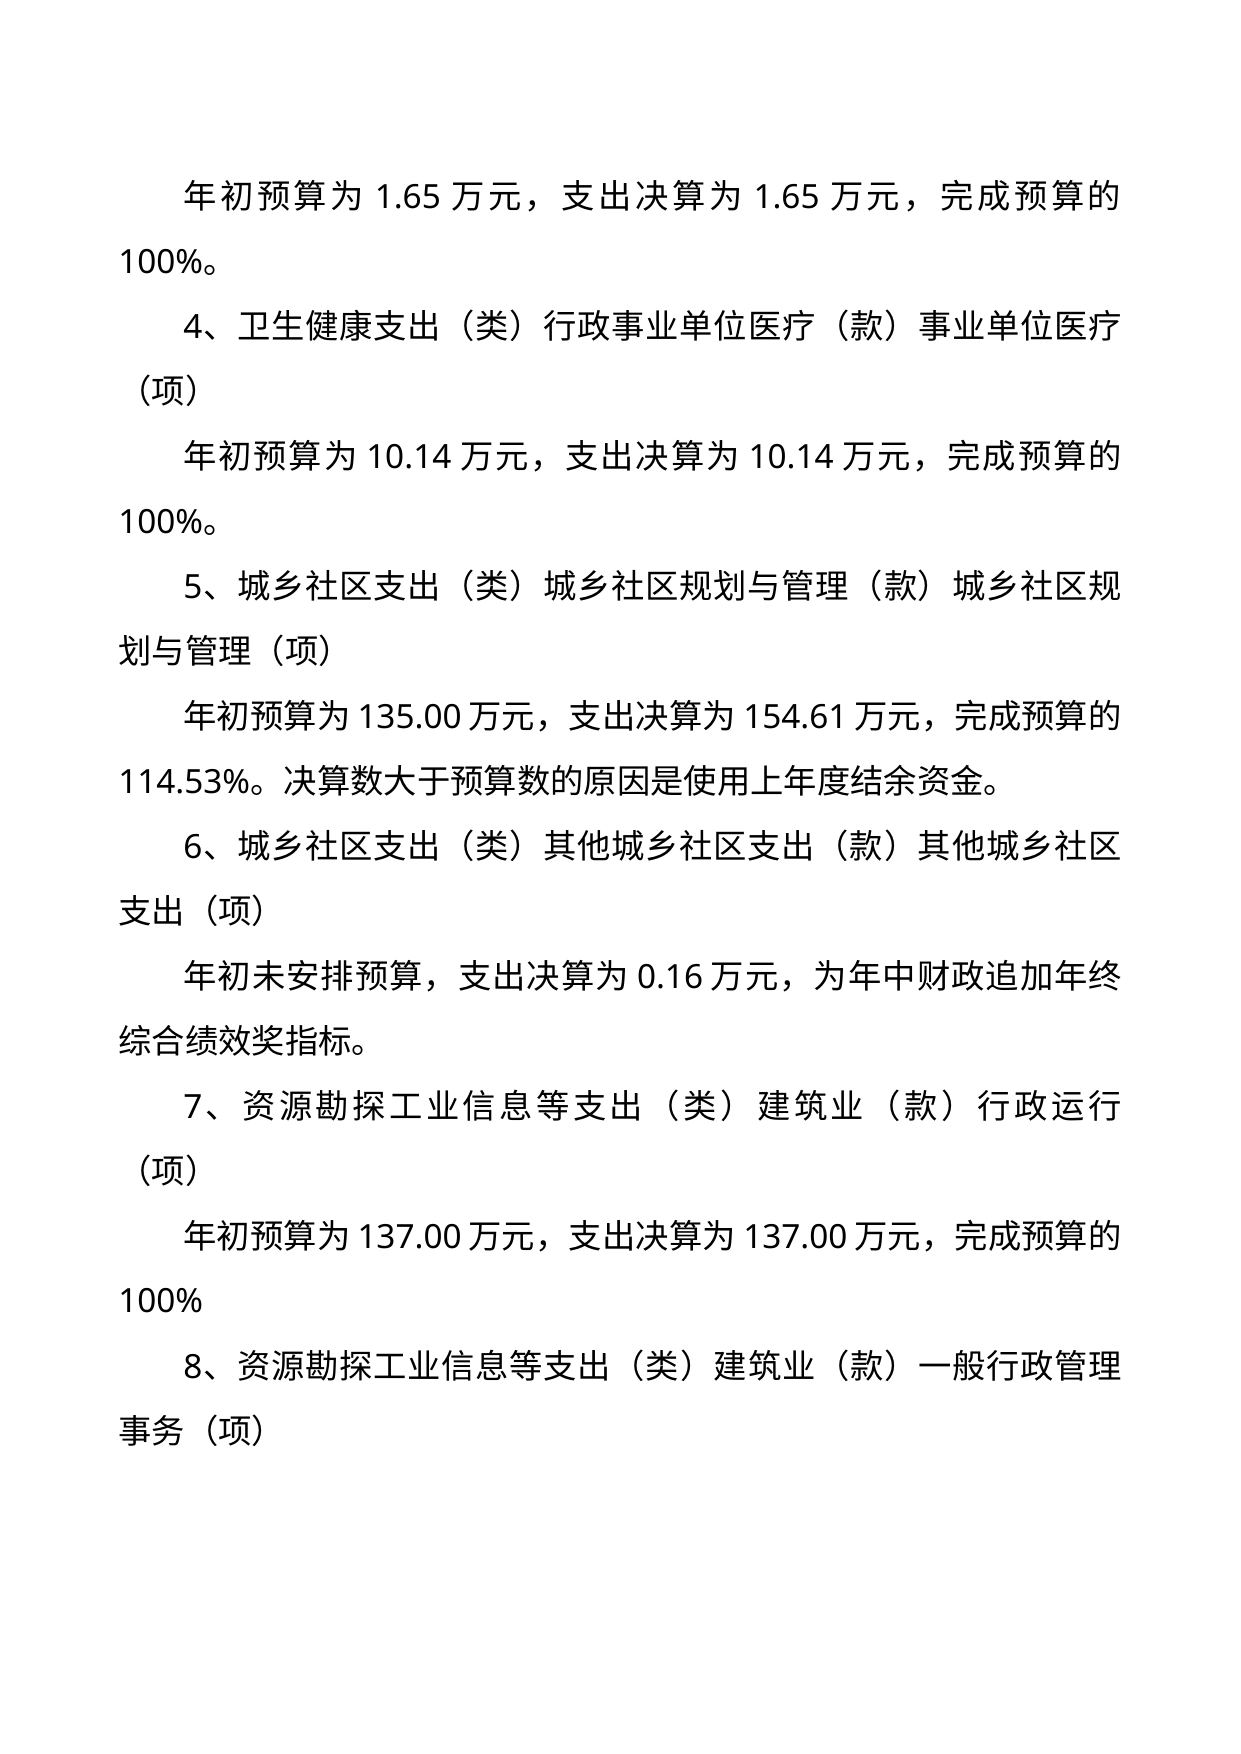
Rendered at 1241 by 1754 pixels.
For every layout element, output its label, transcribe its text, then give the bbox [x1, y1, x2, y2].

text 年初预算为137.00万元，支出决算为137.00万元，完成预算的100% [118, 1202, 1122, 1332]
text 年初预算为135.00万元，支出决算为154.61万元，完成预算的114.53%。决算数大于预算数的原因是使用上年度结余资金。 [118, 682, 1122, 812]
text 年初预算为1.65万元，支出决算为1.65万元，完成预算的100%。 [118, 162, 1122, 292]
text 年初未安排预算，支出决算为0.16万元，为年中财政追加年终综合绩效奖指标。 [118, 942, 1122, 1072]
text 7、资源勘探工业信息等支出（类）建筑业（款）行政运行（项） [118, 1072, 1122, 1202]
text 年初预算为10.14万元，支出决算为10.14万元，完成预算的100%。 [118, 422, 1122, 552]
text 5、城乡社区支出（类）城乡社区规划与管理（款）城乡社区规划与管理（项） [118, 552, 1122, 682]
text 8、资源勘探工业信息等支出（类）建筑业（款）一般行政管理事务（项） [118, 1332, 1122, 1462]
text 4、卫生健康支出（类）行政事业单位医疗（款）事业单位医疗（项） [118, 292, 1122, 422]
text 6、城乡社区支出（类）其他城乡社区支出（款）其他城乡社区支出（项） [118, 812, 1122, 942]
